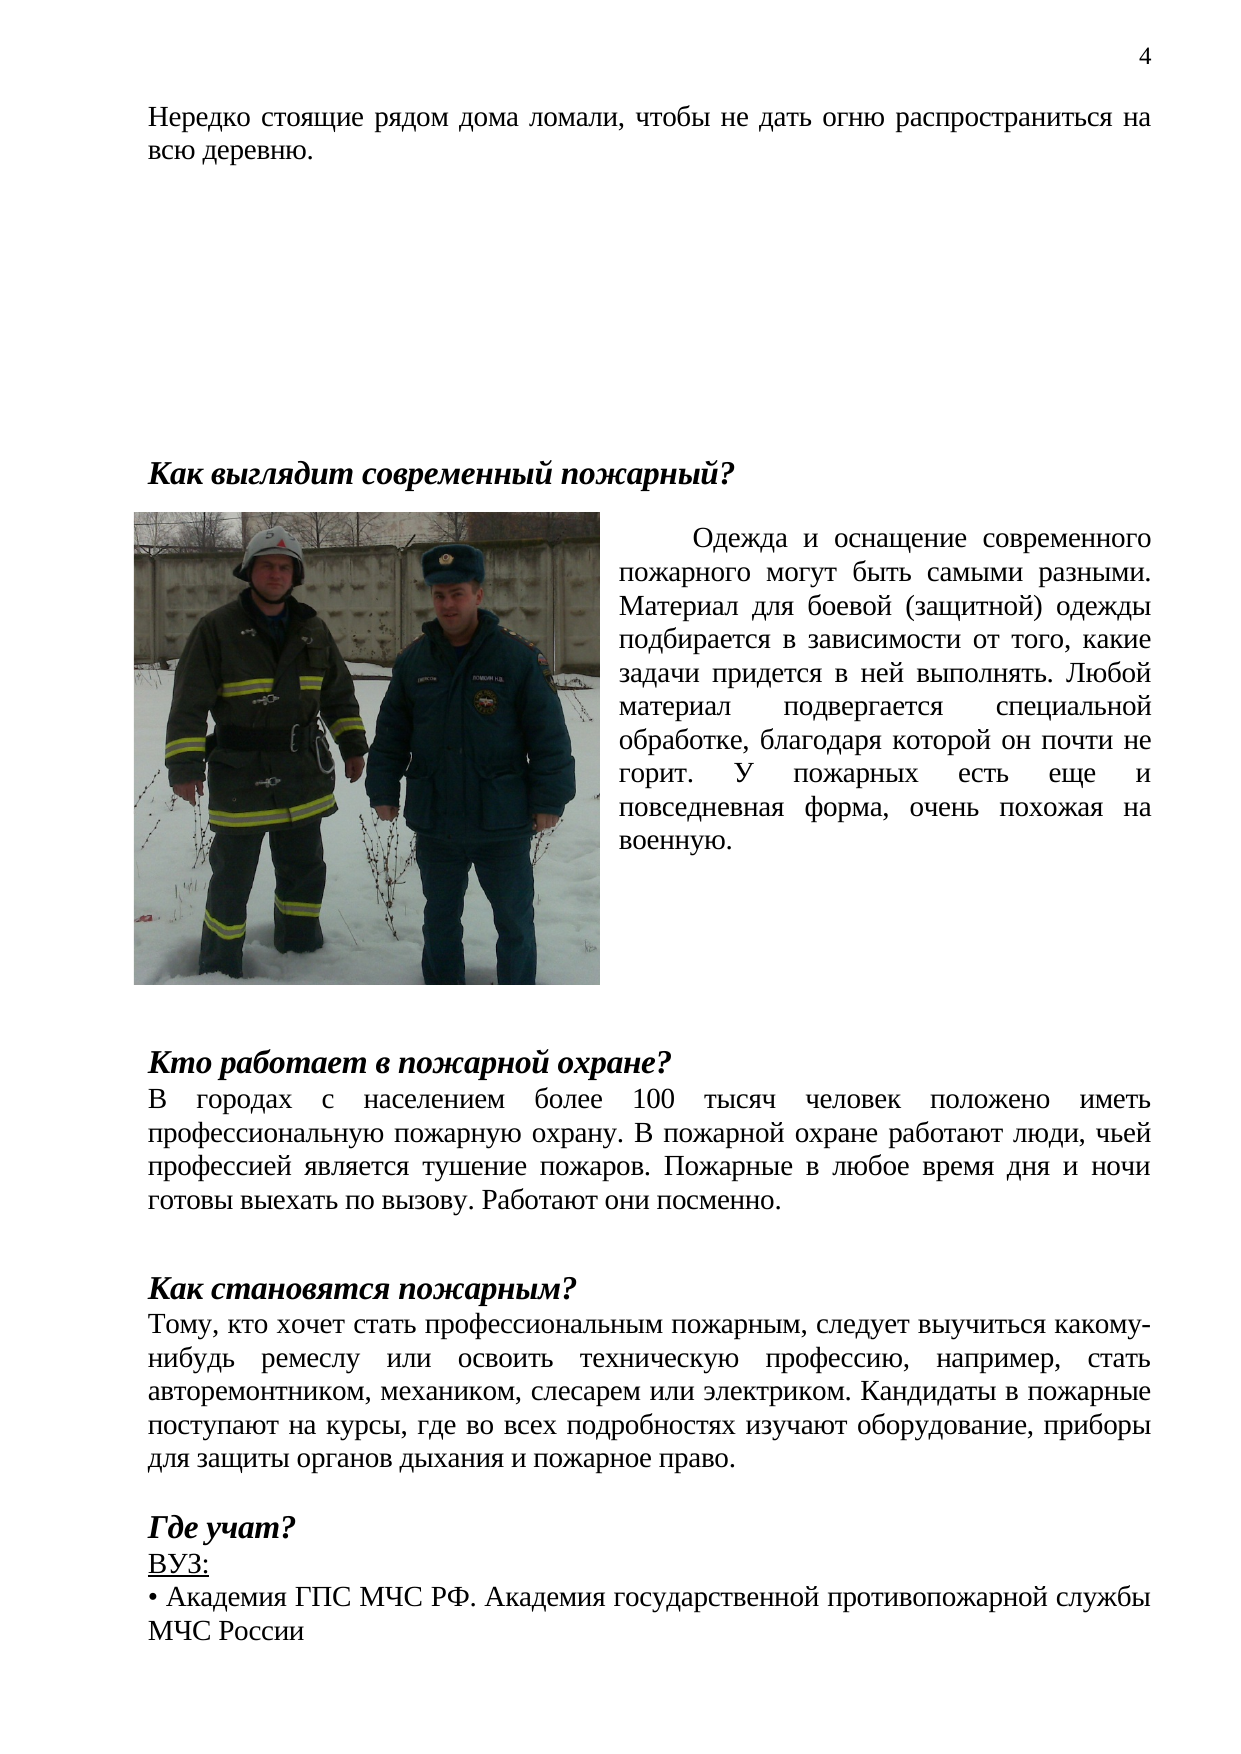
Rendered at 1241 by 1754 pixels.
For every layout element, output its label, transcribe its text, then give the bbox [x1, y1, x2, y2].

text Одежда и оснащение современного пожарного могут быть самыми разными. Материал для боевой (защитной) одежды подбирается в зависимости от того, какие задачи придется в ней выполнять. Любой материал подвергается специальной обработке, благодаря которой он почти не горит. У пожарных есть еще и повседневная форма, очень похожая на военную. [600, 521, 1152, 856]
text Как становятся пожарным? [148, 1268, 1152, 1306]
text Кто работает в пожарной охране? [148, 1043, 1152, 1081]
text ВУЗ: • Академия ГПС МЧС РФ. Академия государственной противопожарной службы МЧС России [148, 1546, 1152, 1647]
picture [133, 512, 600, 985]
text Где учат? [148, 1508, 1152, 1546]
text Тому, кто хочет стать профессиональным пожарным, следует выучиться какому-нибудь ремеслу или освоить техническую профессию, например, стать авторемонтником, механиком, слесарем или электриком. Кандидаты в пожарные поступают на курсы, где во всех подробностях изучают оборудование, приборы для защиты органов дыхания и пожарное право. [148, 1306, 1152, 1474]
text В городах с населением более 100 тысяч человек положено иметь профессиональную пожарную охрану. В пожарной охране работают люди, чьей профессией является тушение пожаров. Пожарные в любое время дня и ночи готовы выехать по вызову. Работают они посменно. [148, 1081, 1152, 1215]
text Как выглядит современный пожарный? [148, 453, 1152, 492]
